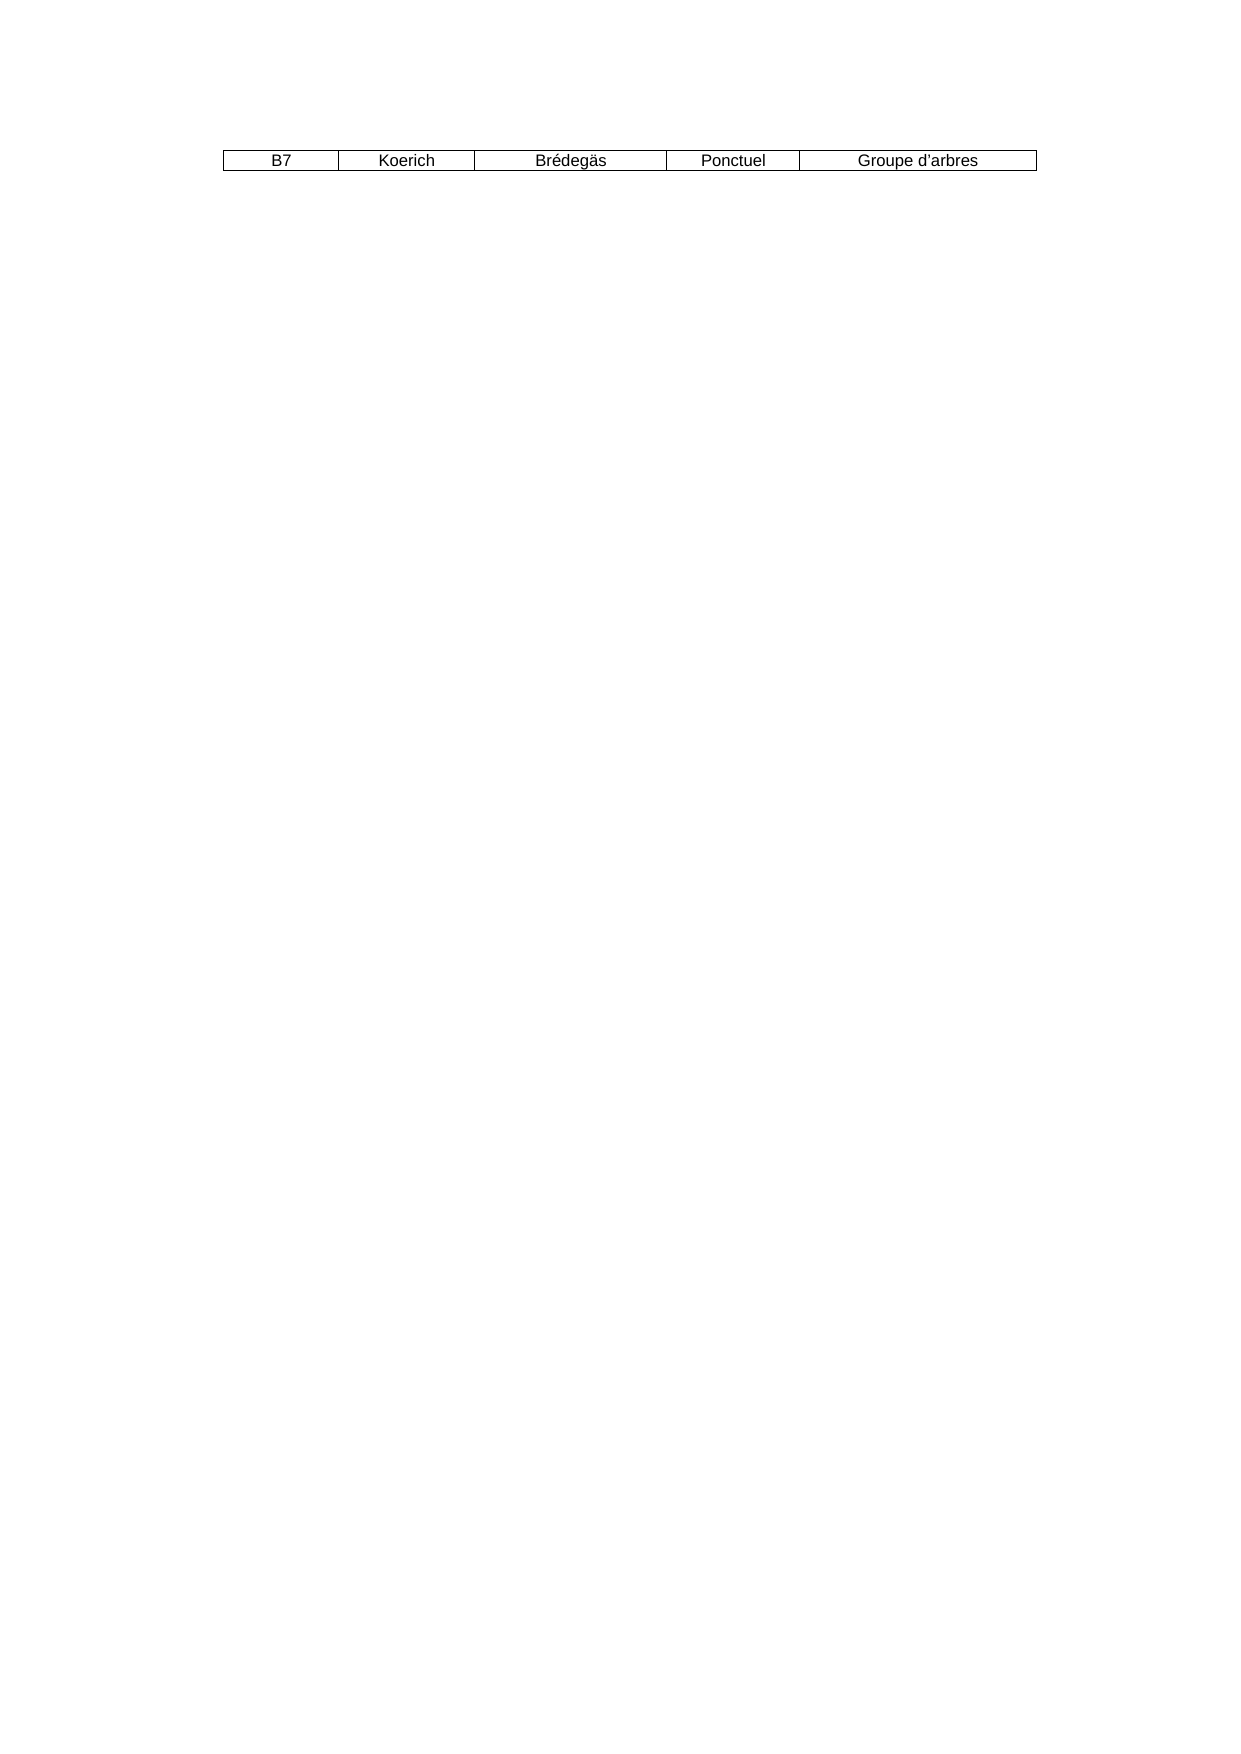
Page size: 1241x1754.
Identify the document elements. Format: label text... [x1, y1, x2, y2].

table_cell Koerich [339, 151, 474, 170]
table_cell Brédegäs [475, 151, 666, 170]
table_cell Ponctuel [667, 151, 799, 170]
table_cell Groupe d’arbres [800, 151, 1036, 170]
table_cell B7 [224, 151, 338, 170]
